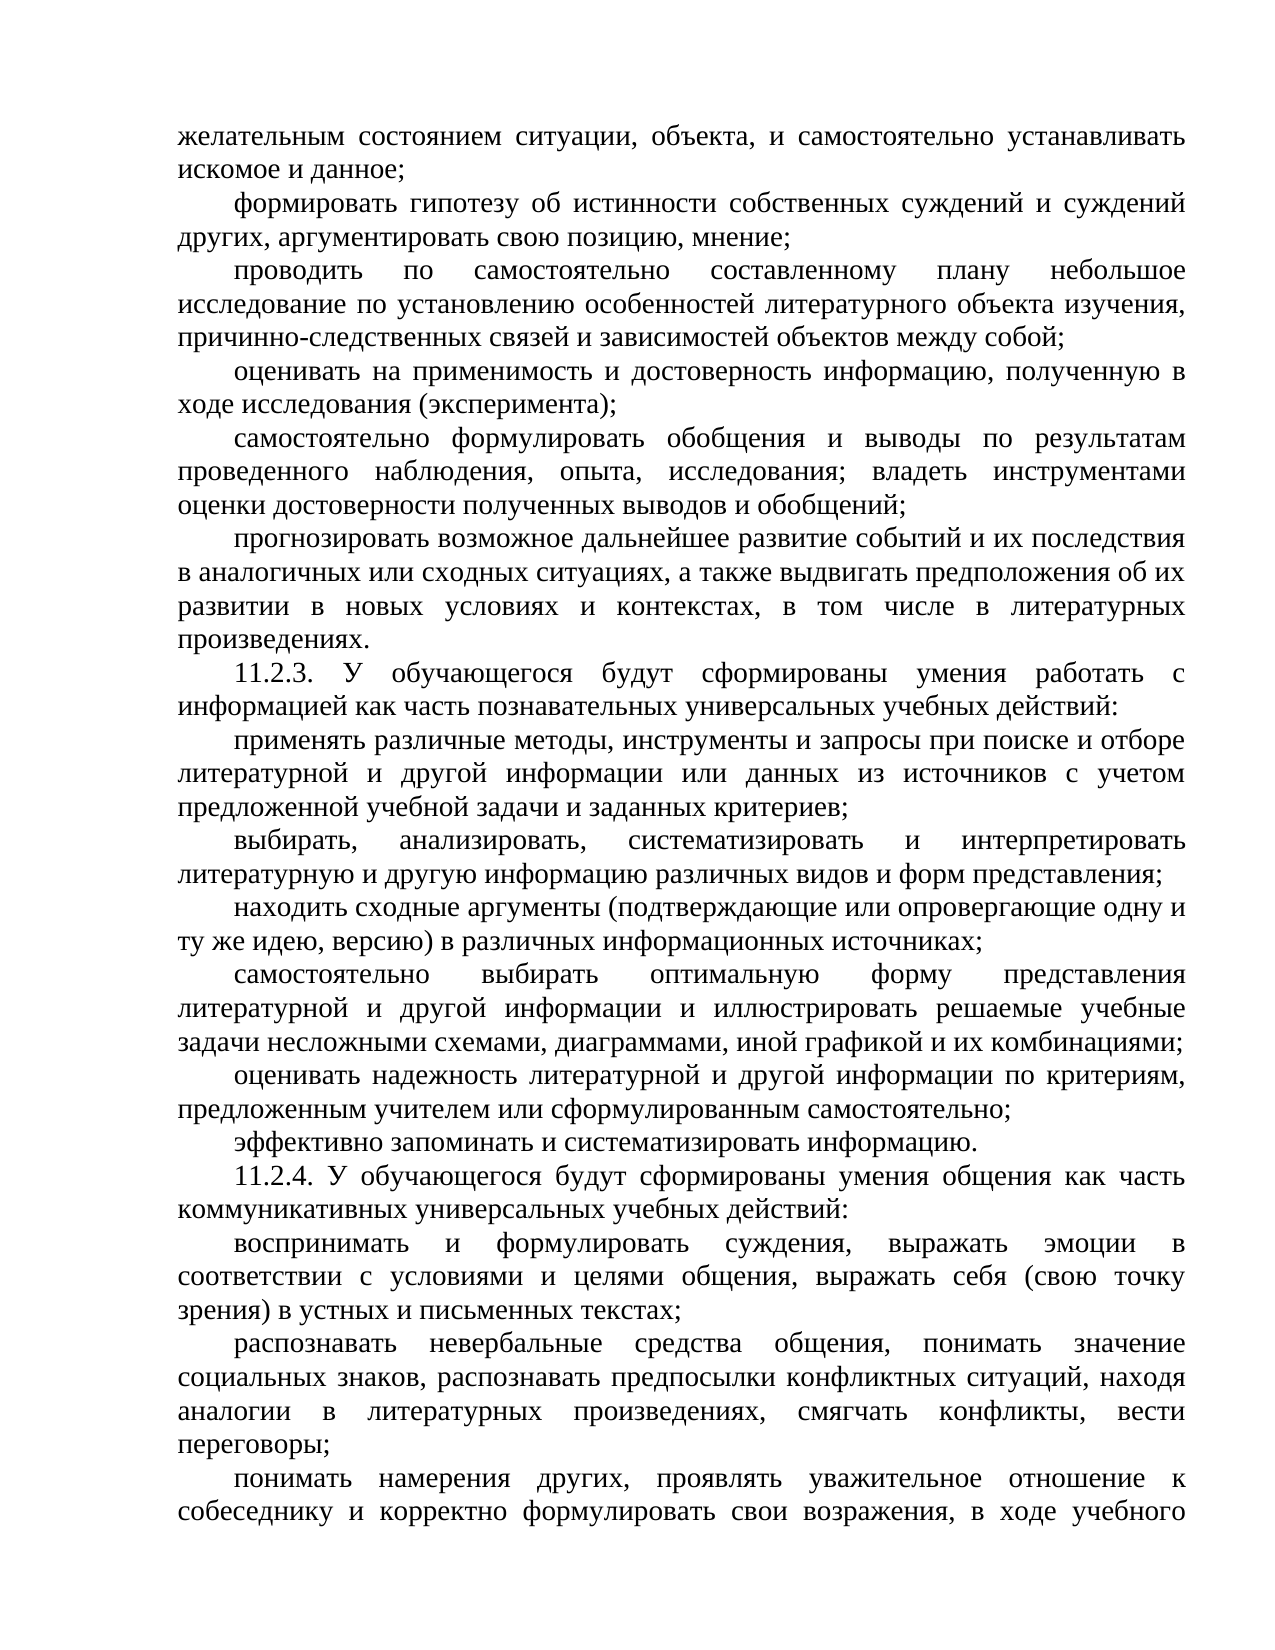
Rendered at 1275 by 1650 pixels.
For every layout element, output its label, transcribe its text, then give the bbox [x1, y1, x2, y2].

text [177, 118, 1186, 185]
text прогнозировать возможное дальнейшее развитие событий и их последствия в аналогичных или сходных ситуациях, а также выдвигать предположения об их развитии в новых условиях и контекстах, в том числе в литературных произведениях. [177, 521, 1186, 655]
text находить сходные аргументы (подтверждающие или опровергающие одну и ту же идею, версию) в различных информационных источниках; [177, 889, 1186, 957]
text 11.2.3. У обучающегося будут сформированы умения работать с информацией как часть познавательных универсальных учебных действий: [177, 655, 1186, 722]
text оценивать на применимость и достоверность информацию, полученную в ходе исследования (эксперимента); [177, 353, 1186, 420]
text эффективно запоминать и систематизировать информацию. [177, 1124, 1186, 1158]
text воспринимать и формулировать суждения, выражать эмоции в соответствии с условиями и целями общения, выражать себя (свою точку зрения) в устных и письменных текстах; [177, 1225, 1186, 1326]
text 11.2.4. У обучающегося будут сформированы умения общения как часть коммуникативных универсальных учебных действий: [177, 1158, 1186, 1225]
text самостоятельно формулировать обобщения и выводы по результатам проведенного наблюдения, опыта, исследования; владеть инструментами оценки достоверности полученных выводов и обобщений; [177, 420, 1186, 521]
text формировать гипотезу об истинности собственных суждений и суждений других, аргументировать свою позицию, мнение; [177, 185, 1186, 252]
text распознавать невербальные средства общения, понимать значение социальных знаков, распознавать предпосылки конфликтных ситуаций, находя аналогии в литературных произведениях, смягчать конфликты, вести переговоры; [177, 1326, 1186, 1460]
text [177, 1460, 1186, 1527]
text оценивать надежность литературной и другой информации по критериям, предложенным учителем или сформулированным самостоятельно; [177, 1057, 1186, 1124]
text применять различные методы, инструменты и запросы при поиске и отборе литературной и другой информации или данных из источников с учетом предложенной учебной задачи и заданных критериев; [177, 722, 1186, 822]
text выбирать, анализировать, систематизировать и интерпретировать литературную и другую информацию различных видов и форм представления; [177, 822, 1186, 889]
text проводить по самостоятельно составленному плану небольшое исследование по установлению особенностей литературного объекта изучения, причинно-следственных связей и зависимостей объектов между собой; [177, 252, 1186, 353]
text самостоятельно выбирать оптимальную форму представления литературной и другой информации и иллюстрировать решаемые учебные задачи несложными схемами, диаграммами, иной графикой и их комбинациями; [177, 957, 1186, 1057]
